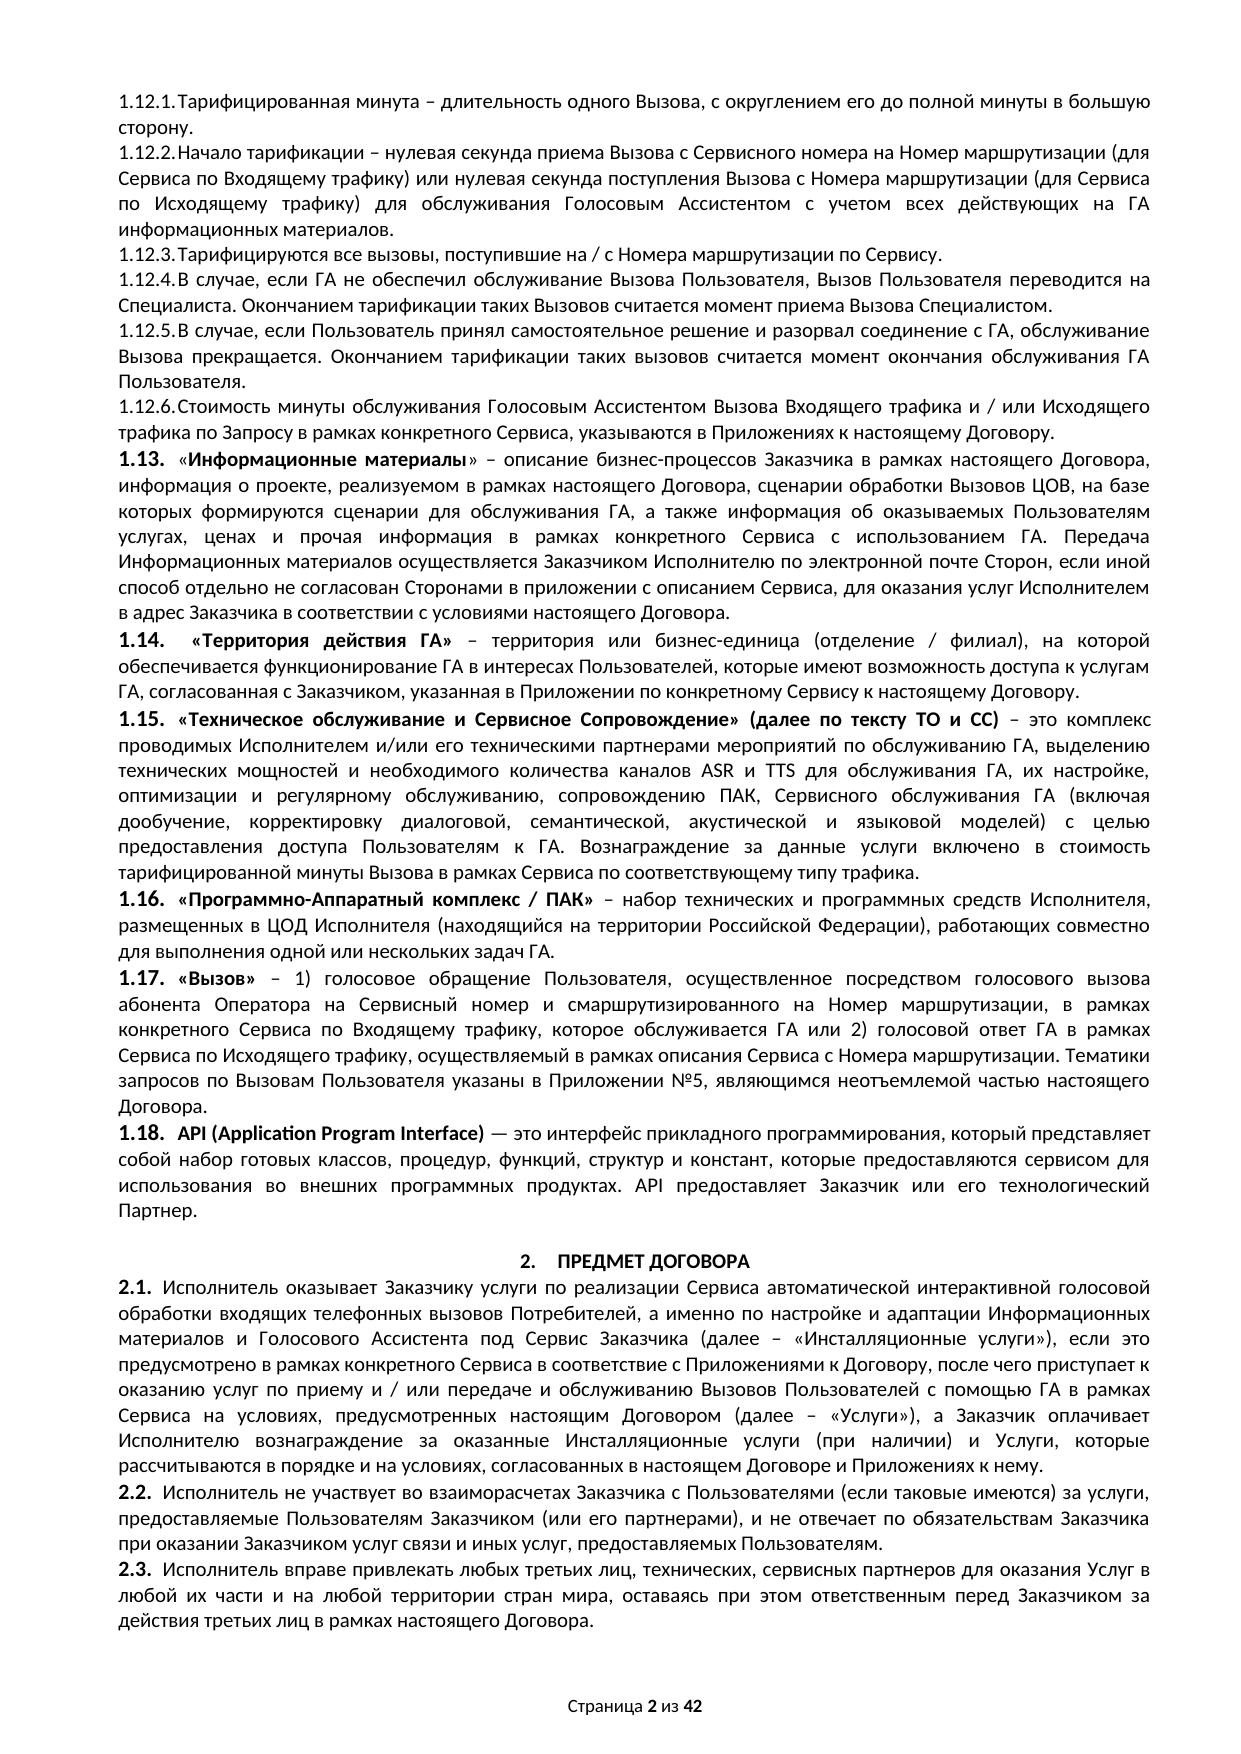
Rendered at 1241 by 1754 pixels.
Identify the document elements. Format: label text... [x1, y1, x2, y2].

list В случае, если ГА не обеспечил обслуживание Вызова Пользователя, Вызов Пользователя переводится на Специалиста. Окончанием тарификации таких Вызовов считается момент приема Вызова Специалистом. [118, 267, 1152, 317]
list Тарифицируются все вызовы, поступившие на / с Номера маршрутизации по Сервису. [118, 241, 1152, 267]
list «Программно-Аппаратный комплекс / ПАК» – набор технических и программных средств Исполнителя, размещенных в ЦОД Исполнителя (находящийся на территории Российской Федерации), работающих совместно для выполнения одной или нескольких задач ГА. [118, 884, 1152, 963]
list Тарифицированная минута – длительность одного Вызова, с округлением его до полной минуты в большую сторону. [118, 89, 1152, 139]
list «Территория действия ГА» – территория или бизнес-единица (отделение / филиал), на которой обеспечивается функционирование ГА в интересах Пользователей, которые имеют возможность доступа к услугам ГА, согласованная с Заказчиком, указанная в Приложении по конкретному Сервису к настоящему Договору. [118, 625, 1152, 704]
list API (Application Program Interface) — это интерфейс прикладного программирования, который представляет собой набор готовых классов, процедур, функций, структур и констант, которые предоставляются сервисом для использования во внешних программных продуктах. API предоставляет Заказчик или его технологический Партнер. [118, 1118, 1152, 1223]
list Начало тарификации – нулевая секунда приема Вызова с Сервисного номера на Номер маршрутизации (для Сервиса по Входящему трафику) или нулевая секунда поступления Вызова с Номера маршрутизации (для Сервиса по Исходящему трафику) для обслуживания Голосовым Ассистентом с учетом всех действующих на ГА информационных материалов. [118, 139, 1152, 241]
list Исполнитель оказывает Заказчику услуги по реализации Сервиса автоматической интерактивной голосовой обработки входящих телефонных вызовов Потребителей, а именно по настройке и адаптации Информационных материалов и Голосового Ассистента под Сервис Заказчика (далее – «Инсталляционные услуги»), если это предусмотрено в рамках конкретного Сервиса в соответствие с Приложениями к Договору, после чего приступает к оказанию услуг по приему и / или передаче и обслуживанию Вызовов Пользователей с помощью ГА в рамках Сервиса на условиях, предусмотренных настоящим Договором (далее – «Услуги»), а Заказчик оплачивает Исполнителю вознаграждение за оказанные Инсталляционные услуги (при наличии) и Услуги, которые рассчитываются в порядке и на условиях, согласованных в настоящем Договоре и Приложениях к нему. [118, 1273, 1152, 1478]
list В случае, если Пользователь принял самостоятельное решение и разорвал соединение с ГА, обслуживание Вызова прекращается. Окончанием тарификации таких вызовов считается момент окончания обслуживания ГА Пользователя. [118, 317, 1152, 394]
list ПРЕДМЕТ ДОГОВОРА [118, 1248, 1152, 1273]
list «Техническое обслуживание и Сервисное Сопровождение» (далее по тексту ТО и СС) – это комплекс проводимых Исполнителем и/или его техническими партнерами мероприятий по обслуживанию ГА, выделению технических мощностей и необходимого количества каналов ASR и TTS для обслуживания ГА, их настройке, оптимизации и регулярному обслуживанию, сопровождению ПАК, Сервисного обслуживания ГА (включая дообучение, корректировку диалоговой, семантической, акустической и языковой моделей) с целью предоставления доступа Пользователям к ГА. Вознаграждение за данные услуги включено в стоимость тарифицированной минуты Вызова в рамках Сервиса по соответствующему типу трафика. [118, 704, 1152, 884]
list «Информационные материалы» – описание бизнес-процессов Заказчика в рамках настоящего Договора, информация о проекте, реализуемом в рамках настоящего Договора, сценарии обработки Вызовов ЦОВ, на базе которых формируются сценарии для обслуживания ГА, а также информация об оказываемых Пользователям услугах, ценах и прочая информация в рамках конкретного Сервиса с использованием ГА. Передача Информационных материалов осуществляется Заказчиком Исполнителю по электронной почте Сторон, если иной способ отдельно не согласован Сторонами в приложении с описанием Сервиса, для оказания услуг Исполнителем в адрес Заказчика в соответствии с условиями настоящего Договора. [118, 444, 1152, 625]
list Исполнитель вправе привлекать любых третьих лиц, технических, сервисных партнеров для оказания Услуг в любой их части и на любой территории стран мира, оставаясь при этом ответственным перед Заказчиком за действия третьих лиц в рамках настоящего Договора. [118, 1556, 1152, 1633]
list Стоимость минуты обслуживания Голосовым Ассистентом Вызова Входящего трафика и / или Исходящего трафика по Запросу в рамках конкретного Сервиса, указываются в Приложениях к настоящему Договору. [118, 394, 1152, 444]
list Исполнитель не участвует во взаиморасчетах Заказчика с Пользователями (если таковые имеются) за услуги, предоставляемые Пользователям Заказчиком (или его партнерами), и не отвечает по обязательствам Заказчика при оказании Заказчиком услуг связи и иных услуг, предоставляемых Пользователям. [118, 1478, 1152, 1556]
list «Вызов» – 1) голосовое обращение Пользователя, осуществленное посредством голосового вызова абонента Оператора на Сервисный номер и смаршрутизированного на Номер маршрутизации, в рамках конкретного Сервиса по Входящему трафику, которое обслуживается ГА или 2) голосовой ответ ГА в рамках Сервиса по Исходящего трафику, осуществляемый в рамках описания Сервиса с Номера маршрутизации. Тематики запросов по Вызовам Пользователя указаны в Приложении №5, являющимся неотъемлемой частью настоящего Договора. [118, 963, 1152, 1118]
